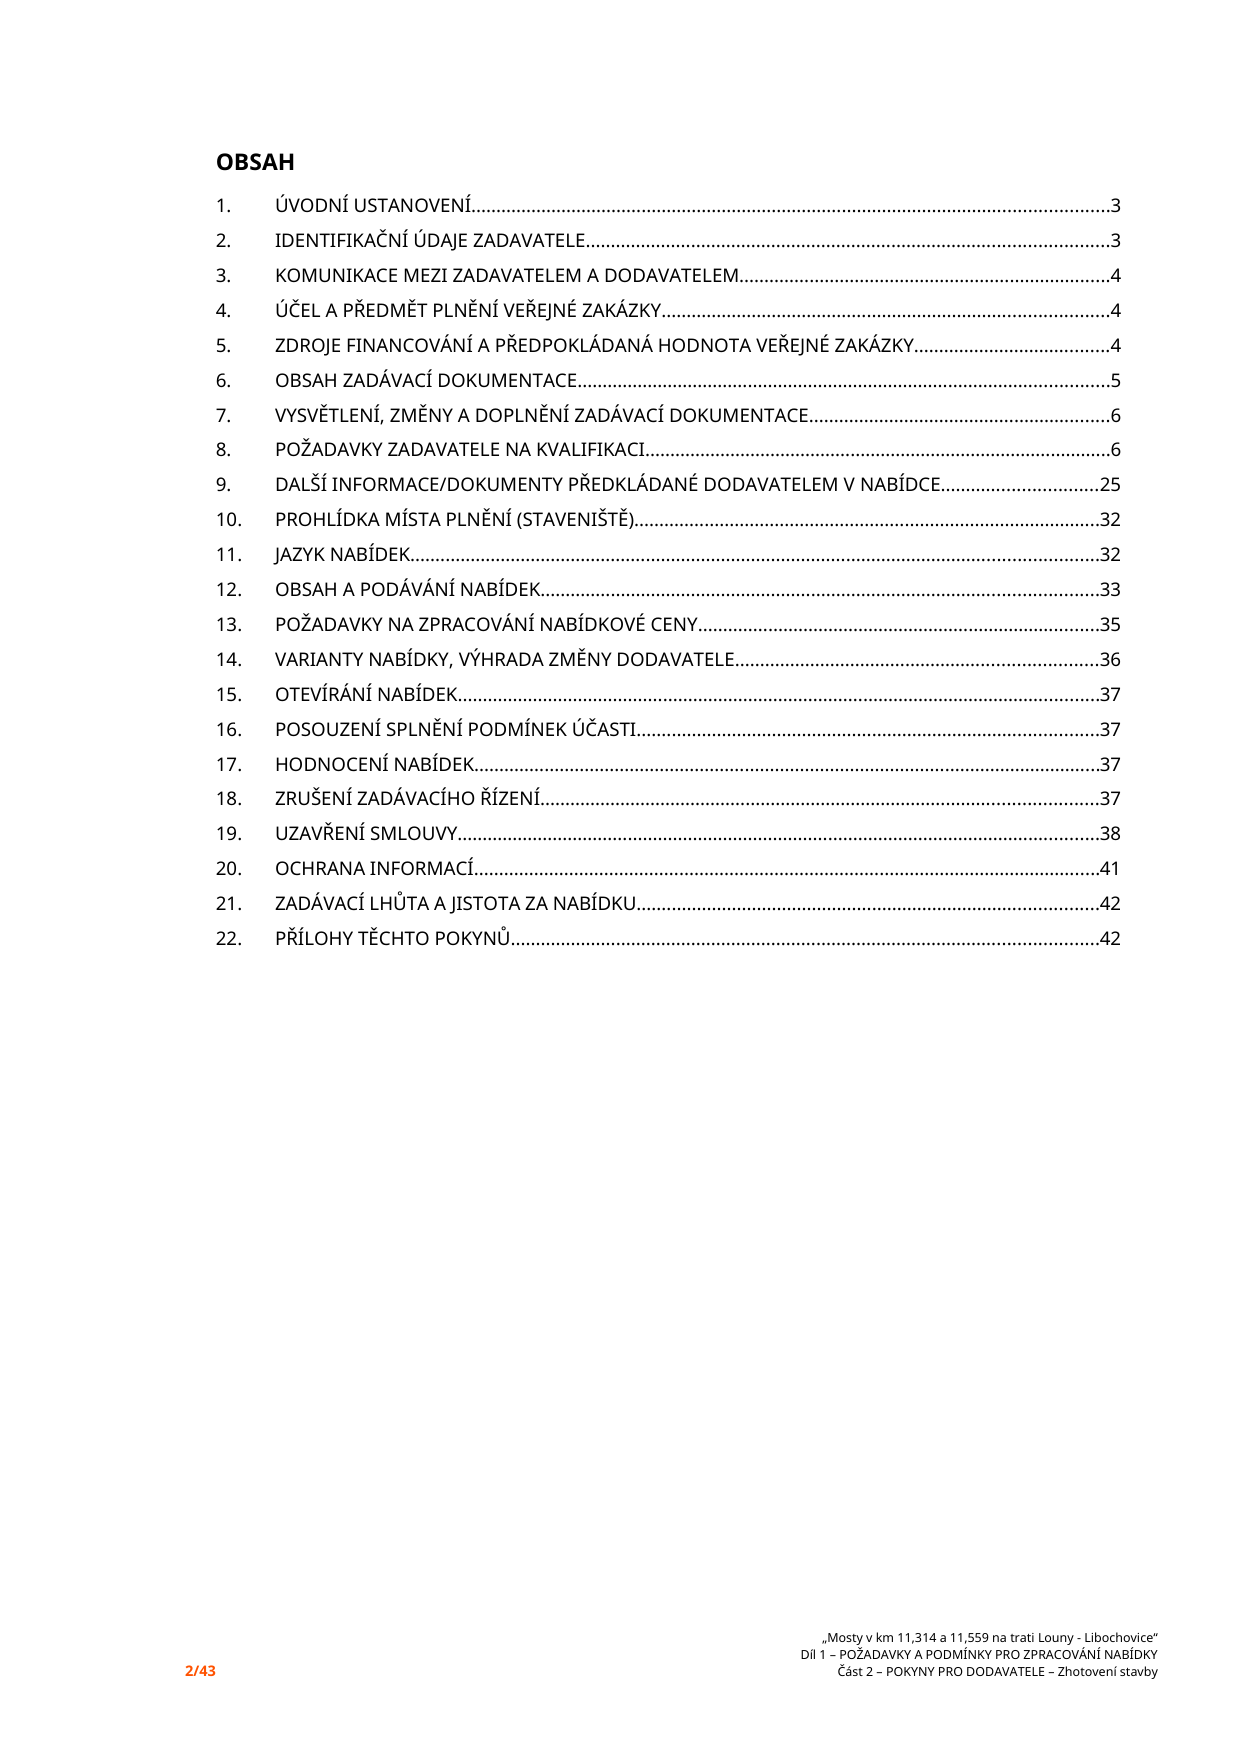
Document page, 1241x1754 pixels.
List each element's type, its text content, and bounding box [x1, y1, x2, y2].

text 14. VARIANTY NABÍDKY, VÝHRADA ZMĚNY DODAVATELE 36 [216, 646, 1122, 672]
text 22. PŘÍLOHY TĚCHTO POKYNŮ 42 [216, 925, 1122, 951]
text 12. OBSAH a PODÁVÁNÍ NABÍDEK 33 [216, 576, 1122, 602]
text 17. HODNOCENÍ NABÍDEK 37 [216, 751, 1122, 776]
text 2. IDENTIFIKAČNÍ ÚDAJE ZADAVATELE 3 [216, 227, 1122, 253]
text 18. ZRUŠENÍ ZADÁVACÍHO ŘÍZENÍ 37 [216, 786, 1122, 811]
text 5. ZDROJE FINANCOVÁNÍ a PŘEDPOKLÁDANÁ HODNOTA VEŘEJNÉ ZAKÁZKY 4 [216, 332, 1122, 358]
text 3. KOMUNIKACE MEZI ZADAVATELEM a DODAVATELEM 4 [216, 262, 1122, 288]
text 10. PROHLÍDKA MÍSTA PLNĚNÍ (STAVENIŠTĚ) 32 [216, 507, 1122, 532]
text 16. POSOUZENÍ SPLNĚNÍ PODMÍNEK ÚČASTI 37 [216, 716, 1122, 741]
text 13. POŽADAVKY NA ZPRACOVÁNÍ NABÍDKOVÉ CENY 35 [216, 611, 1122, 637]
text 8. POŽADAVKY ZADAVATELE NA KVALIFIKACI 6 [216, 437, 1122, 462]
text 7. VYSVĚTLENÍ, ZMĚNY a DOPLNĚNÍ ZADÁVACÍ DOKUMENTACE 6 [216, 402, 1122, 427]
text 6. OBSAH ZADÁVACÍ DOKUMENTACE 5 [216, 367, 1122, 392]
text 1. ÚVODNÍ USTANOVENÍ 3 [216, 192, 1122, 218]
text 11. JAZYK NABÍDEK 32 [216, 541, 1122, 567]
text 9. DALŠÍ INFORMACE/DOKUMENTY PŘEDKLÁDANÉ DODAVATELEM v NABÍDCE 25 [216, 472, 1122, 497]
text 21. ZADÁVACÍ LHŮTA A JISTOTA ZA NABÍDKU 42 [216, 890, 1122, 916]
text 4. ÚČEL a PŘEDMĚT PLNĚNÍ VEŘEJNÉ ZAKÁZKY 4 [216, 297, 1122, 323]
text 19. UZAVŘENÍ SMLOUVY 38 [216, 821, 1122, 846]
text Obsah [216, 146, 1122, 177]
text 20. OCHRANA INFORMACÍ 41 [216, 856, 1122, 881]
text 15. OTEVÍRÁNÍ NABÍDEK 37 [216, 681, 1122, 707]
